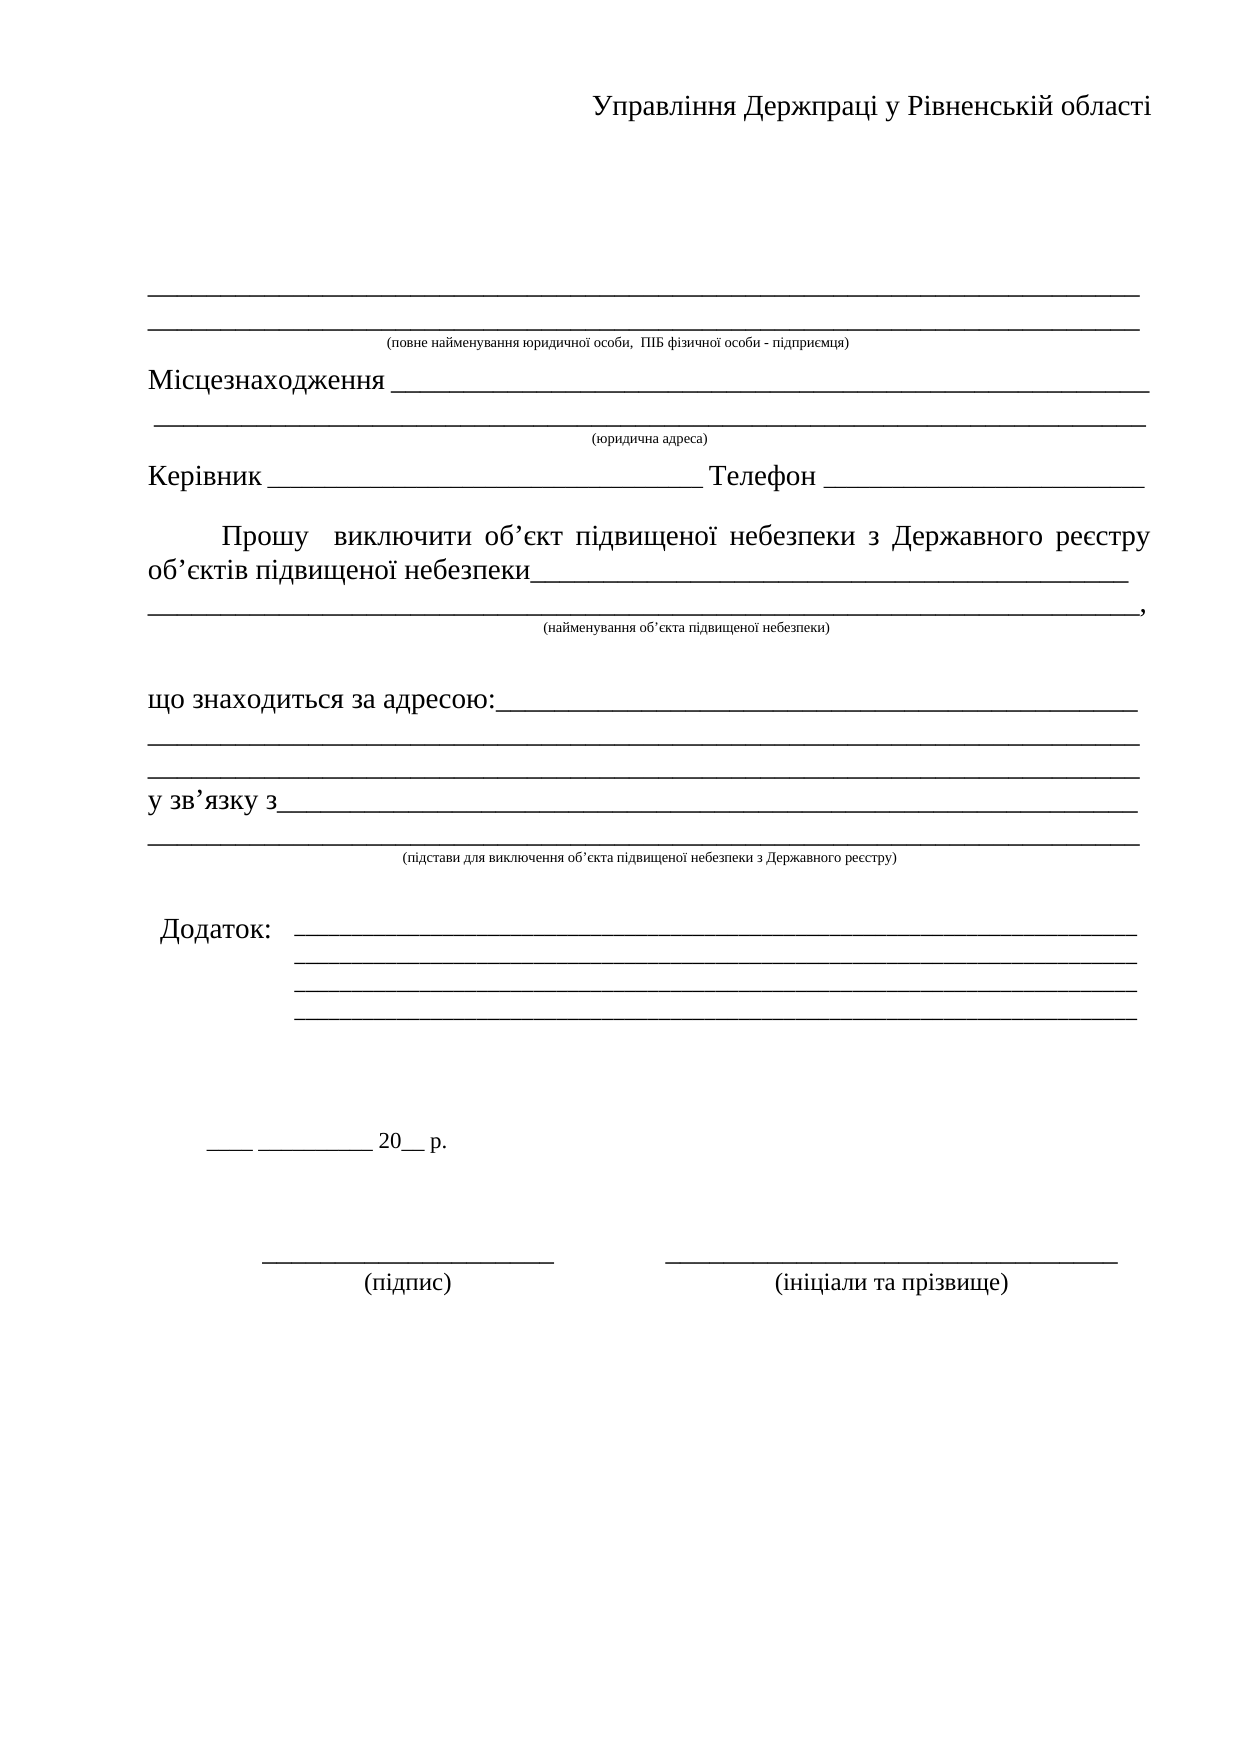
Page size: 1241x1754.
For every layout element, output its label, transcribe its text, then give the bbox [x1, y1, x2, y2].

text (найменування об’єкта підвищеної небезпеки) [148, 619, 1152, 648]
text ____________________________________________________________________, [148, 585, 1152, 619]
text ____ __________ 20__ р. [148, 1127, 1152, 1153]
text Прошу виключити об’єкт підвищеної небезпеки з Державного реєстру об’єктів підвищеної небезпеки_________________________________________ [148, 518, 1152, 585]
text ________________________________________________________________________________________________________________________________________ [148, 267, 1152, 334]
text ____________________________________________________________________ [148, 815, 1152, 849]
table_header Додаток: [136, 911, 283, 1081]
text Керівник ______________________________________ Телефон ____________________________ [148, 458, 1152, 492]
text Управління Держпраці у Рівненській області [148, 88, 1152, 122]
text (повне найменування юридичної особи, ПІБ фізичної особи - підприємця) [148, 334, 1152, 362]
text ____________________________________________________________________ (юридична адреса) [148, 396, 1152, 458]
text у зв’язку з___________________________________________________________ [148, 782, 1152, 815]
table_header ____________________ (підпис) [166, 1221, 649, 1295]
table_header _______________________________ (ініціали та прізвище) [650, 1221, 1133, 1295]
text (підстави для виключення об’єкта підвищеної небезпеки з Державного реєстру) [148, 849, 1152, 878]
text що знаходиться за адресою:____________________________________________ [148, 681, 1152, 715]
table_header __________________________________________________________________________ __________________________________________________________________________ __________________________________________________________________________ __________________________________________________________________________ [283, 911, 1163, 1081]
text ________________________________________________________________________________________________________________________________________ [148, 715, 1152, 782]
text Місцезнаходження ____________________________________________________ [148, 362, 1152, 396]
